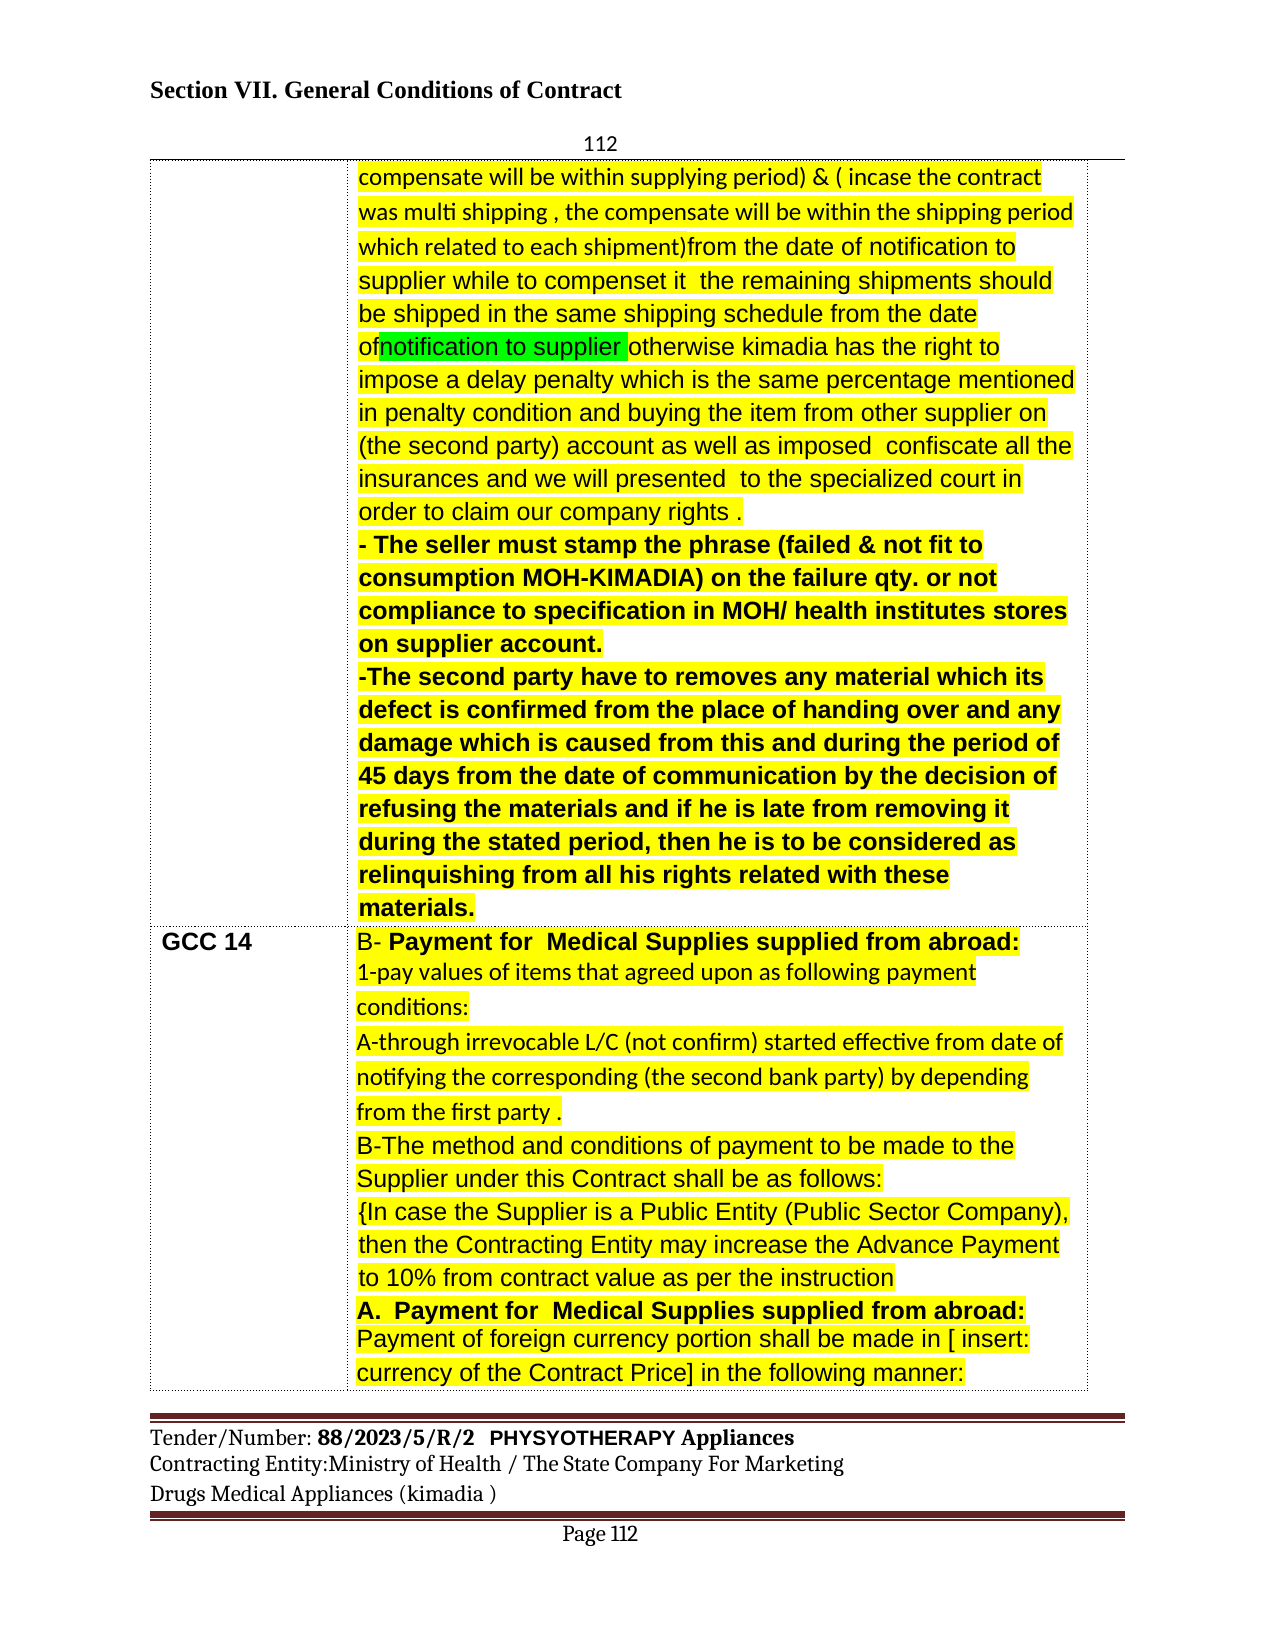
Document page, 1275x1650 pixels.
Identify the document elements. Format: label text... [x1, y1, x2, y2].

table_cell GCC 14 [150, 926, 347, 1390]
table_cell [347, 160, 1088, 926]
table_cell [150, 160, 347, 926]
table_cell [347, 926, 1088, 1390]
